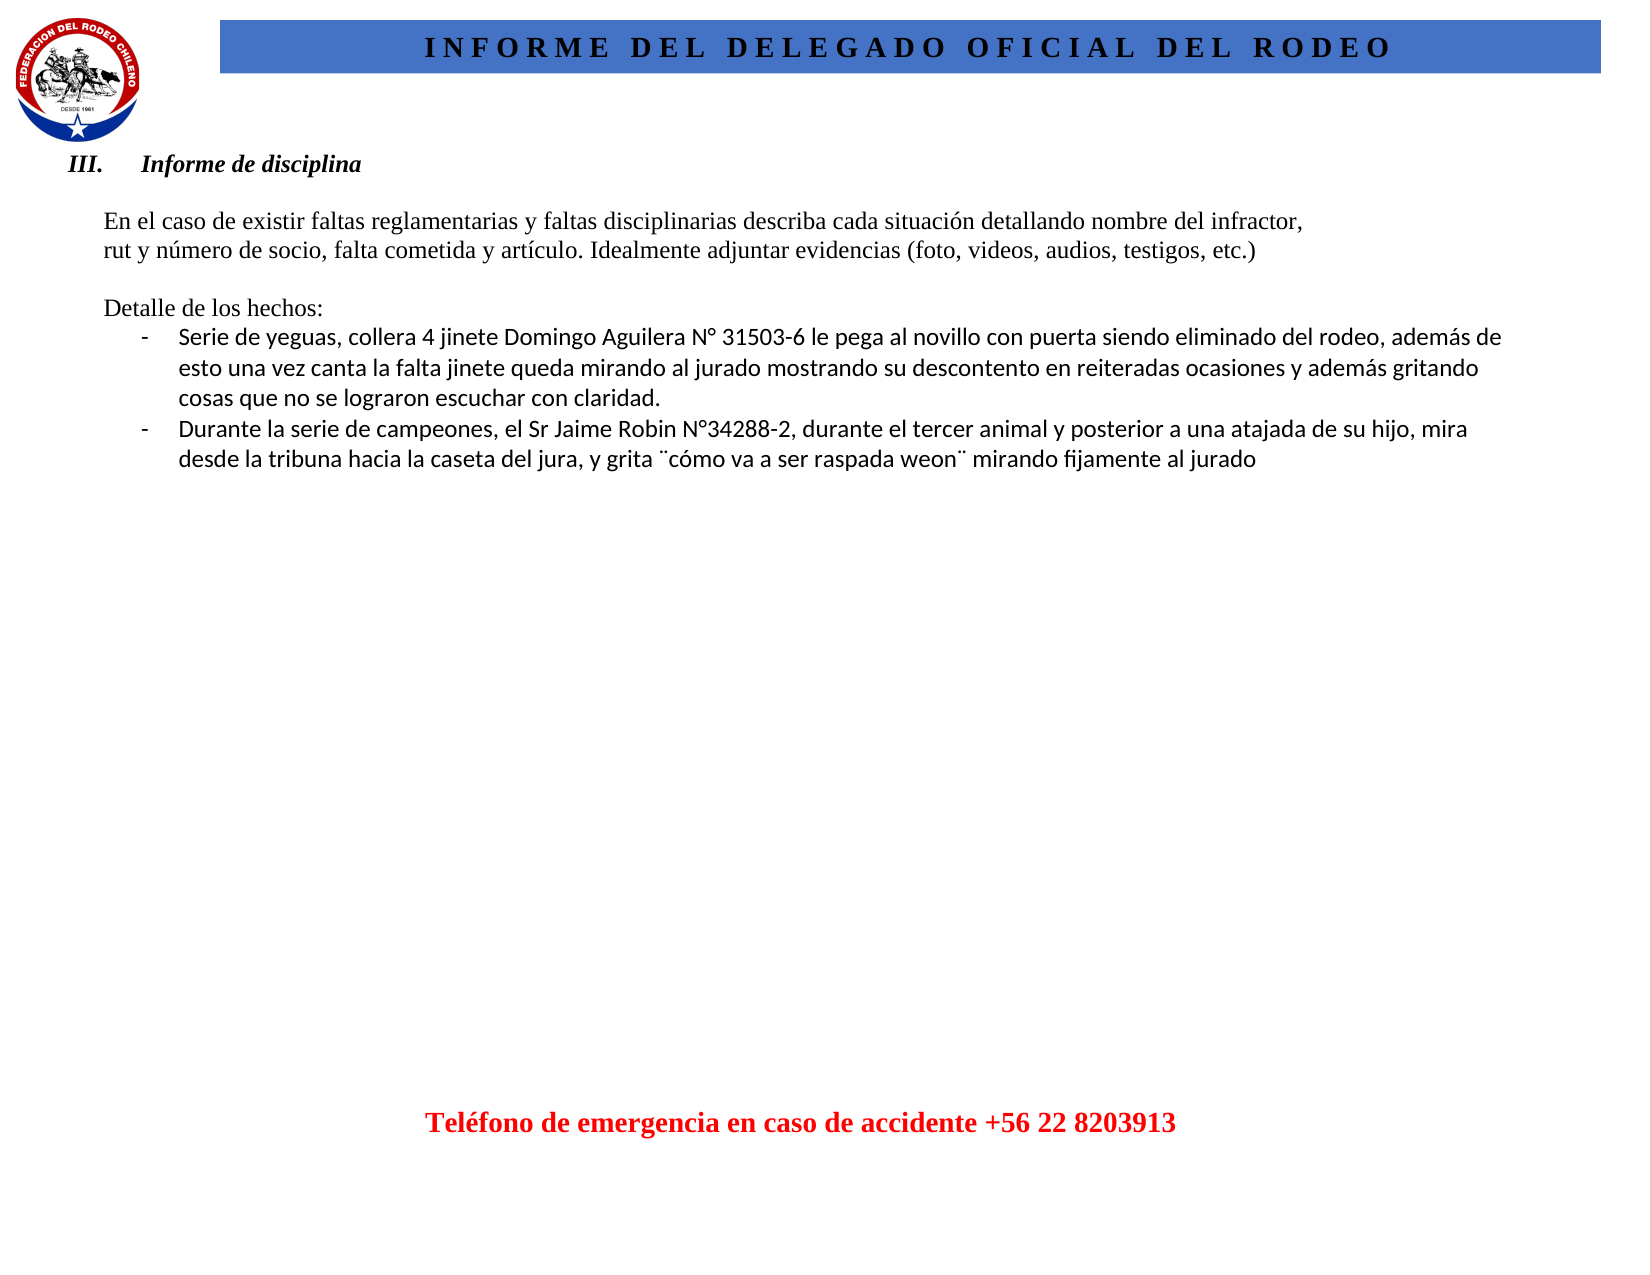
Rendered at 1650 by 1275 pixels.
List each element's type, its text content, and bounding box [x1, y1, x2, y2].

text En el caso de existir faltas reglamentarias y faltas disciplinarias describa cada situación detallando nombre del infractor, rut y número de socio, falta cometida y artículo. Idealmente adjuntar evidencias (foto, videos, audios, testigos, etc.) [103, 207, 1329, 264]
picture [15, 18, 140, 142]
list Serie de yeguas, collera 4 jinete Domingo Aguilera N° 31503-6 le pega al novillo con puerta siendo eliminado del rodeo, además de esto una vez canta la falta jinete queda mirando al jurado mostrando su descontento en reiteradas ocasiones y además gritando cosas que no se lograron escuchar con claridad. [141, 322, 1536, 413]
list Informe de disciplina [103, 149, 1329, 178]
list Durante la serie de campeones, el Sr Jaime Robin N°34288-2, durante el tercer animal y posterior a una atajada de su hijo, mira desde la tribuna hacia la caseta del jura, y grita ¨cómo va a ser raspada weon¨ mirando fijamente al jurado [141, 413, 1536, 474]
text Detalle de los hechos: [103, 293, 1329, 322]
